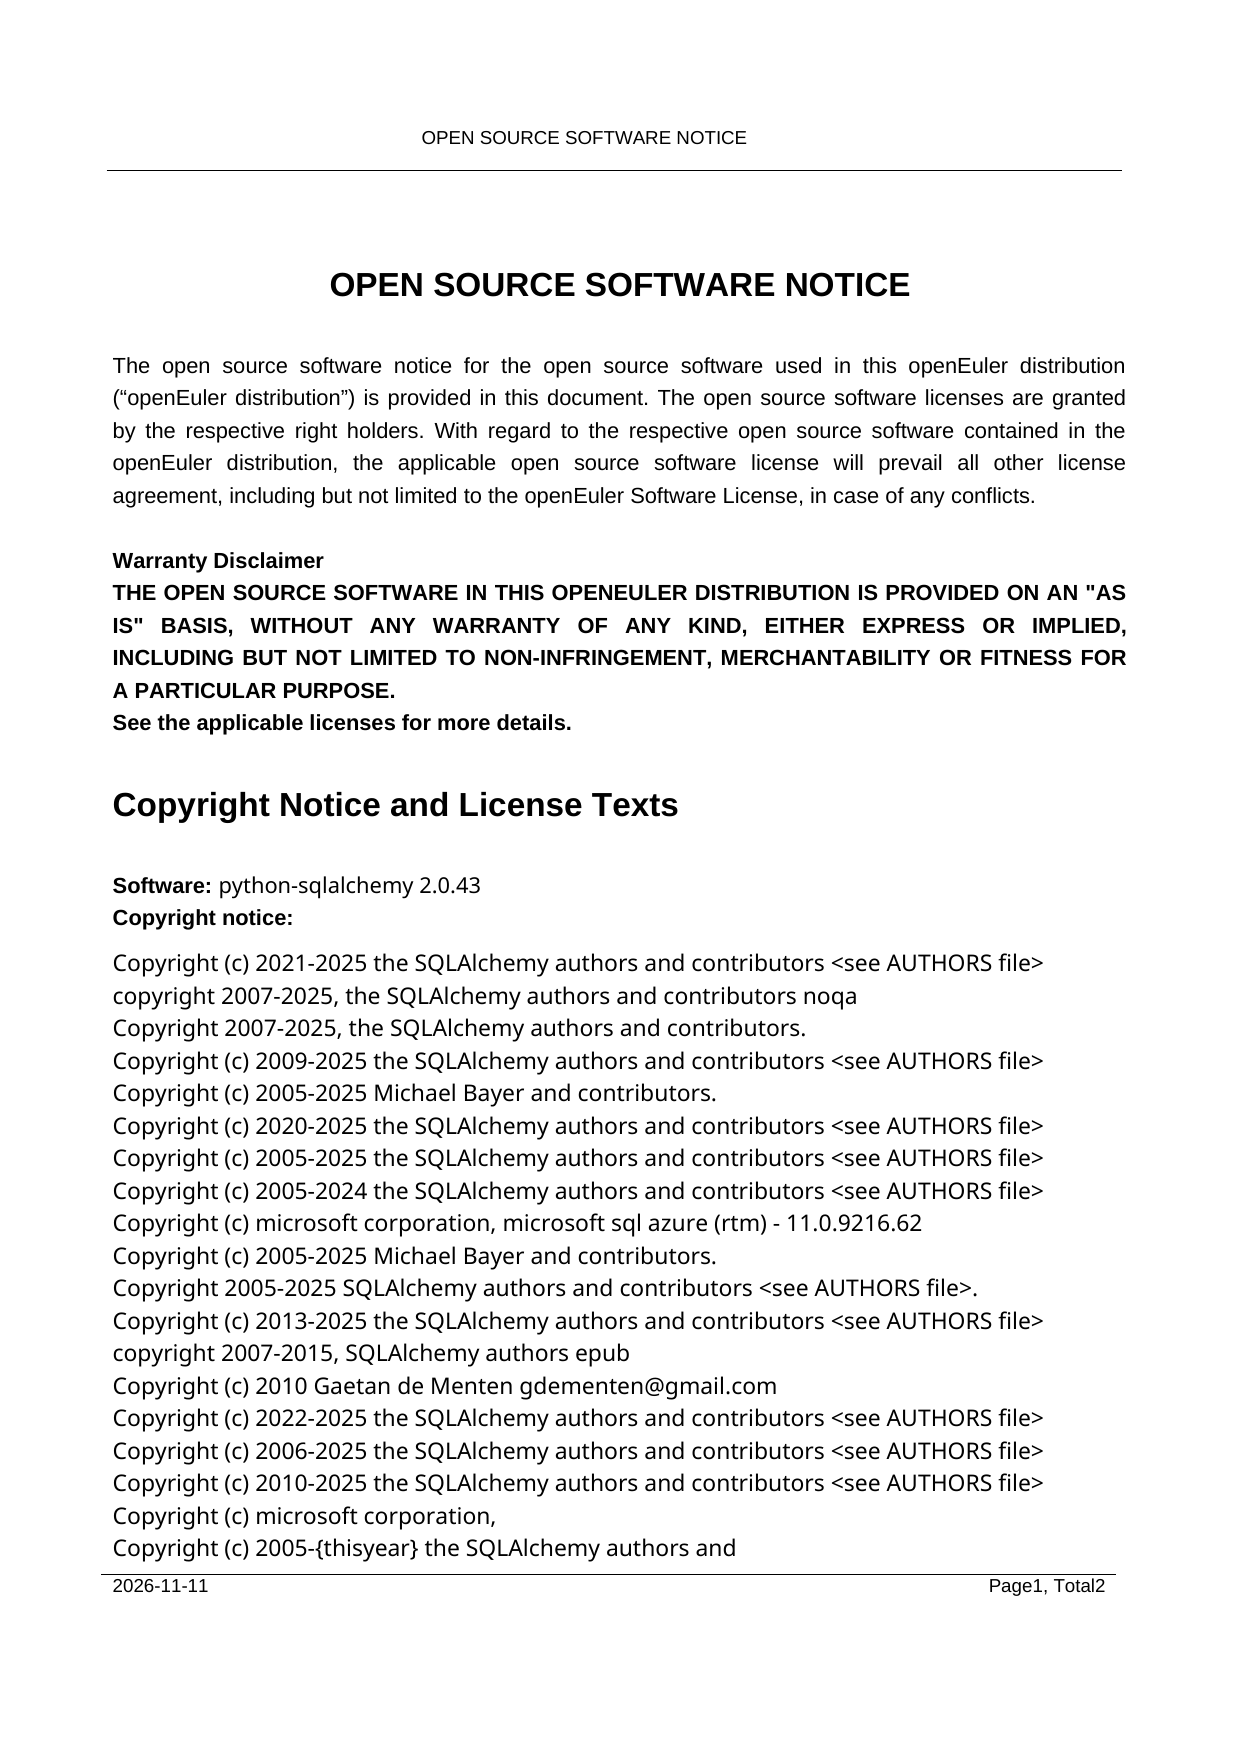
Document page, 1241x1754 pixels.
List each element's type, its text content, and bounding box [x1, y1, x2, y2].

text Warranty Disclaimer [112, 544, 1128, 576]
text OPEN SOURCE SOFTWARE NOTICE [112, 251, 1128, 316]
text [112, 947, 1128, 1564]
text THE OPEN SOURCE SOFTWARE IN THIS OPENEULER DISTRIBUTION IS PROVIDED ON AN "AS IS" BASIS, WITHOUT ANY WARRANTY OF ANY KIND, EITHER EXPRESS OR IMPLIED, INCLUDING BUT NOT LIMITED TO NON-INFRINGEMENT, MERCHANTABILITY OR FITNESS FOR A PARTICULAR PURPOSE. See the applicable licenses for more details. [112, 576, 1128, 739]
text The open source software notice for the open source software used in this openEuler distribution (“openEuler distribution”) is provided in this document. The open source software licenses are granted by the respective right holders. With regard to the respective open source software contained in the openEuler distribution, the applicable open source software license will prevail all other license agreement, including but not limited to the openEuler Software License, in case of any conflicts. [112, 349, 1128, 511]
text Copyright Notice and License Texts [112, 771, 1128, 836]
title Software: python-sqlalchemy 2.0.43 [112, 869, 1128, 901]
text Copyright notice: [112, 901, 1128, 934]
